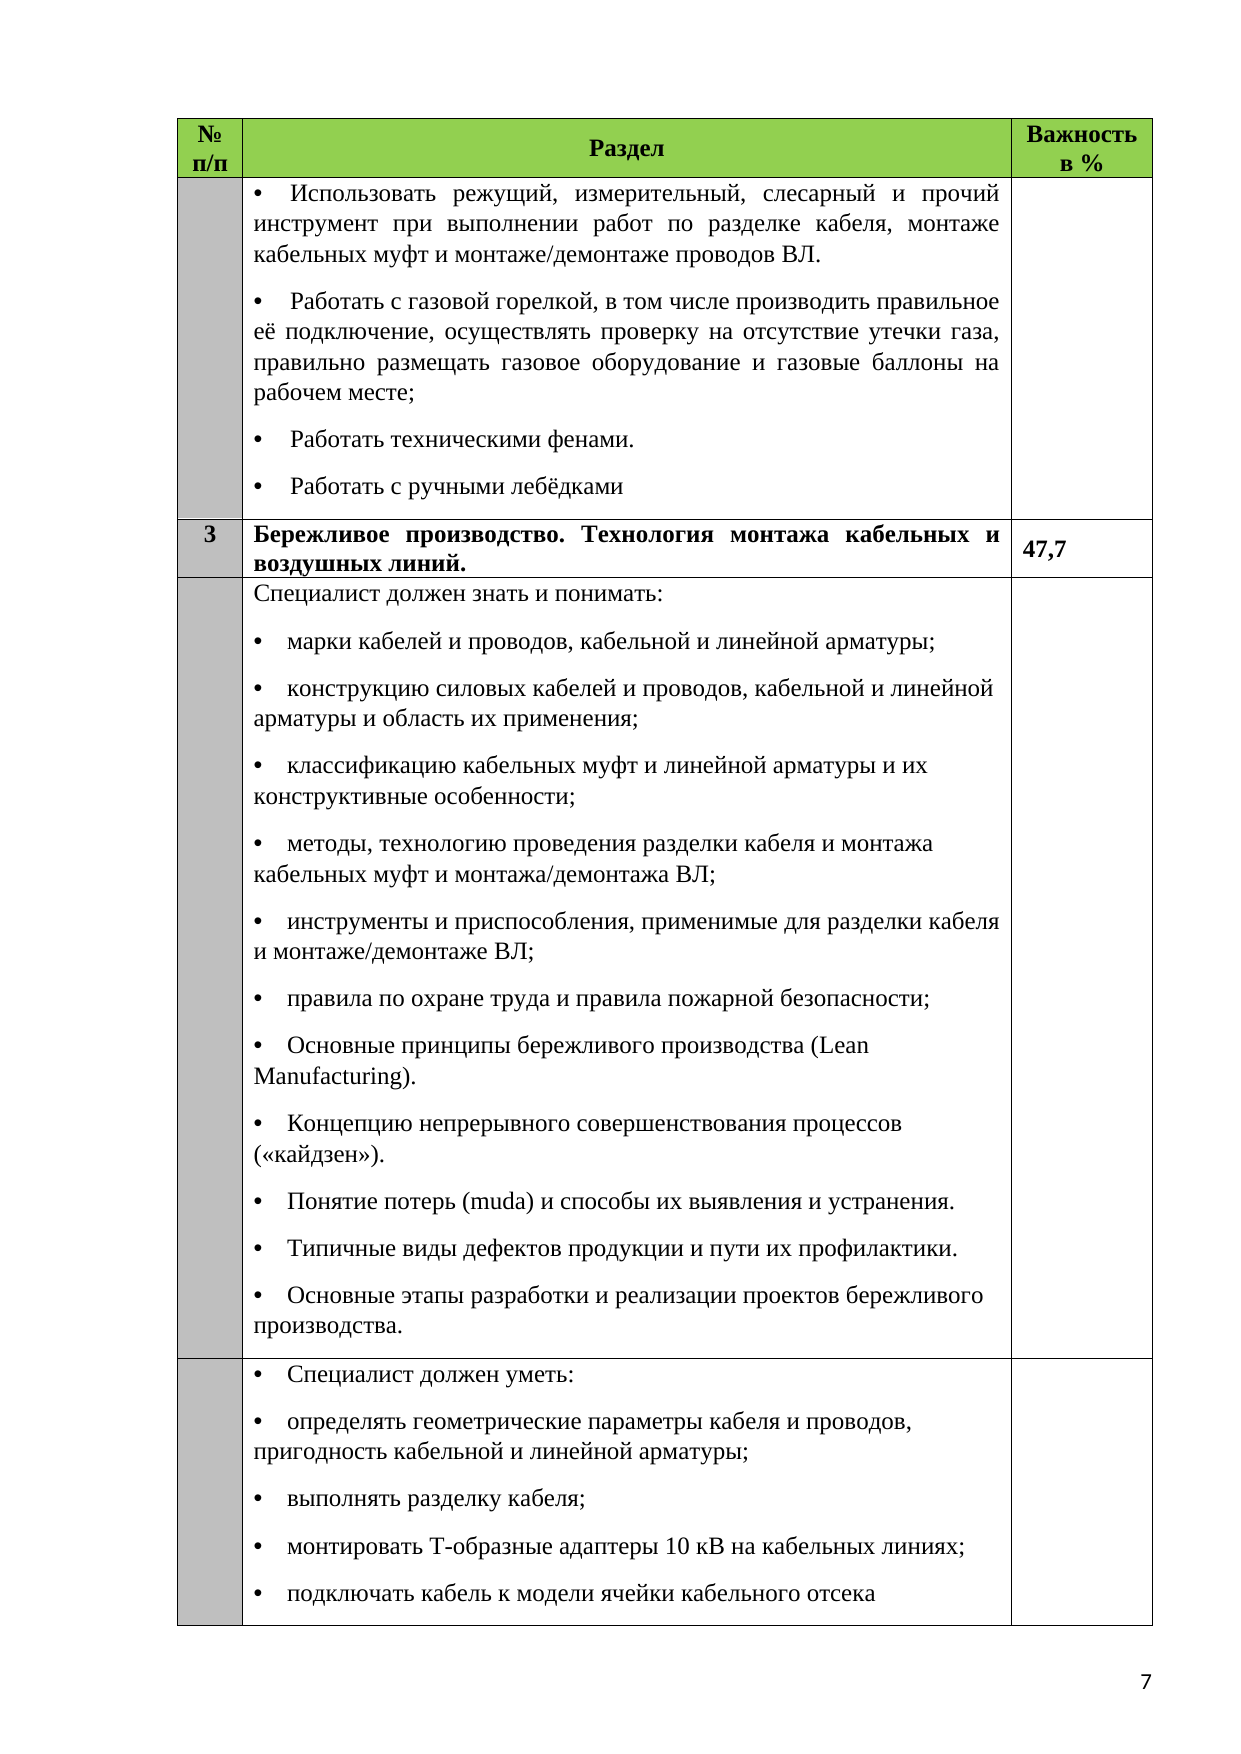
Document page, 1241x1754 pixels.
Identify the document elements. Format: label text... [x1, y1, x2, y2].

table_header Важность в % [1012, 119, 1152, 177]
table_cell [178, 178, 242, 518]
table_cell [243, 1359, 1011, 1625]
table_cell Специалист должен знать и понимать: марки кабелей и проводов, кабельной и линейной арматуры; конструкцию силовых кабелей и проводов, кабельной и линейной арматуры и область их применения; классификацию кабельных муфт и линейной арматуры и их конструктивные особенности; методы, технологию проведения разделки кабеля и монтажа кабельных муфт и монтажа/демонтажа ВЛ; инструменты и приспособления, применимые для разделки кабеля и монтаже/демонтаже ВЛ; правила по охране труда и правила пожарной безопасности; Основные принципы бережливого производства (Lean Manufacturing). Концепцию непрерывного совершенствования процессов («кайдзен»). Понятие потерь (muda) и способы их выявления и устранения. Типичные виды дефектов продукции и пути их профилактики. Основные этапы разработки и реализации проектов бережливого производства. [243, 578, 1011, 1358]
table_cell [1012, 1359, 1152, 1625]
table_cell 3 [178, 520, 242, 577]
table_cell Бережливое производство. Технология монтажа кабельных и воздушных линий. [243, 520, 1011, 577]
table_cell [1012, 178, 1152, 518]
table_cell 47,7 [1012, 520, 1152, 577]
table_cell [243, 178, 1011, 518]
table_header Раздел [243, 119, 1011, 177]
table_header № п/п [178, 119, 242, 177]
table_cell [178, 1359, 242, 1625]
table_cell [178, 578, 242, 1358]
table_cell [1012, 578, 1152, 1358]
